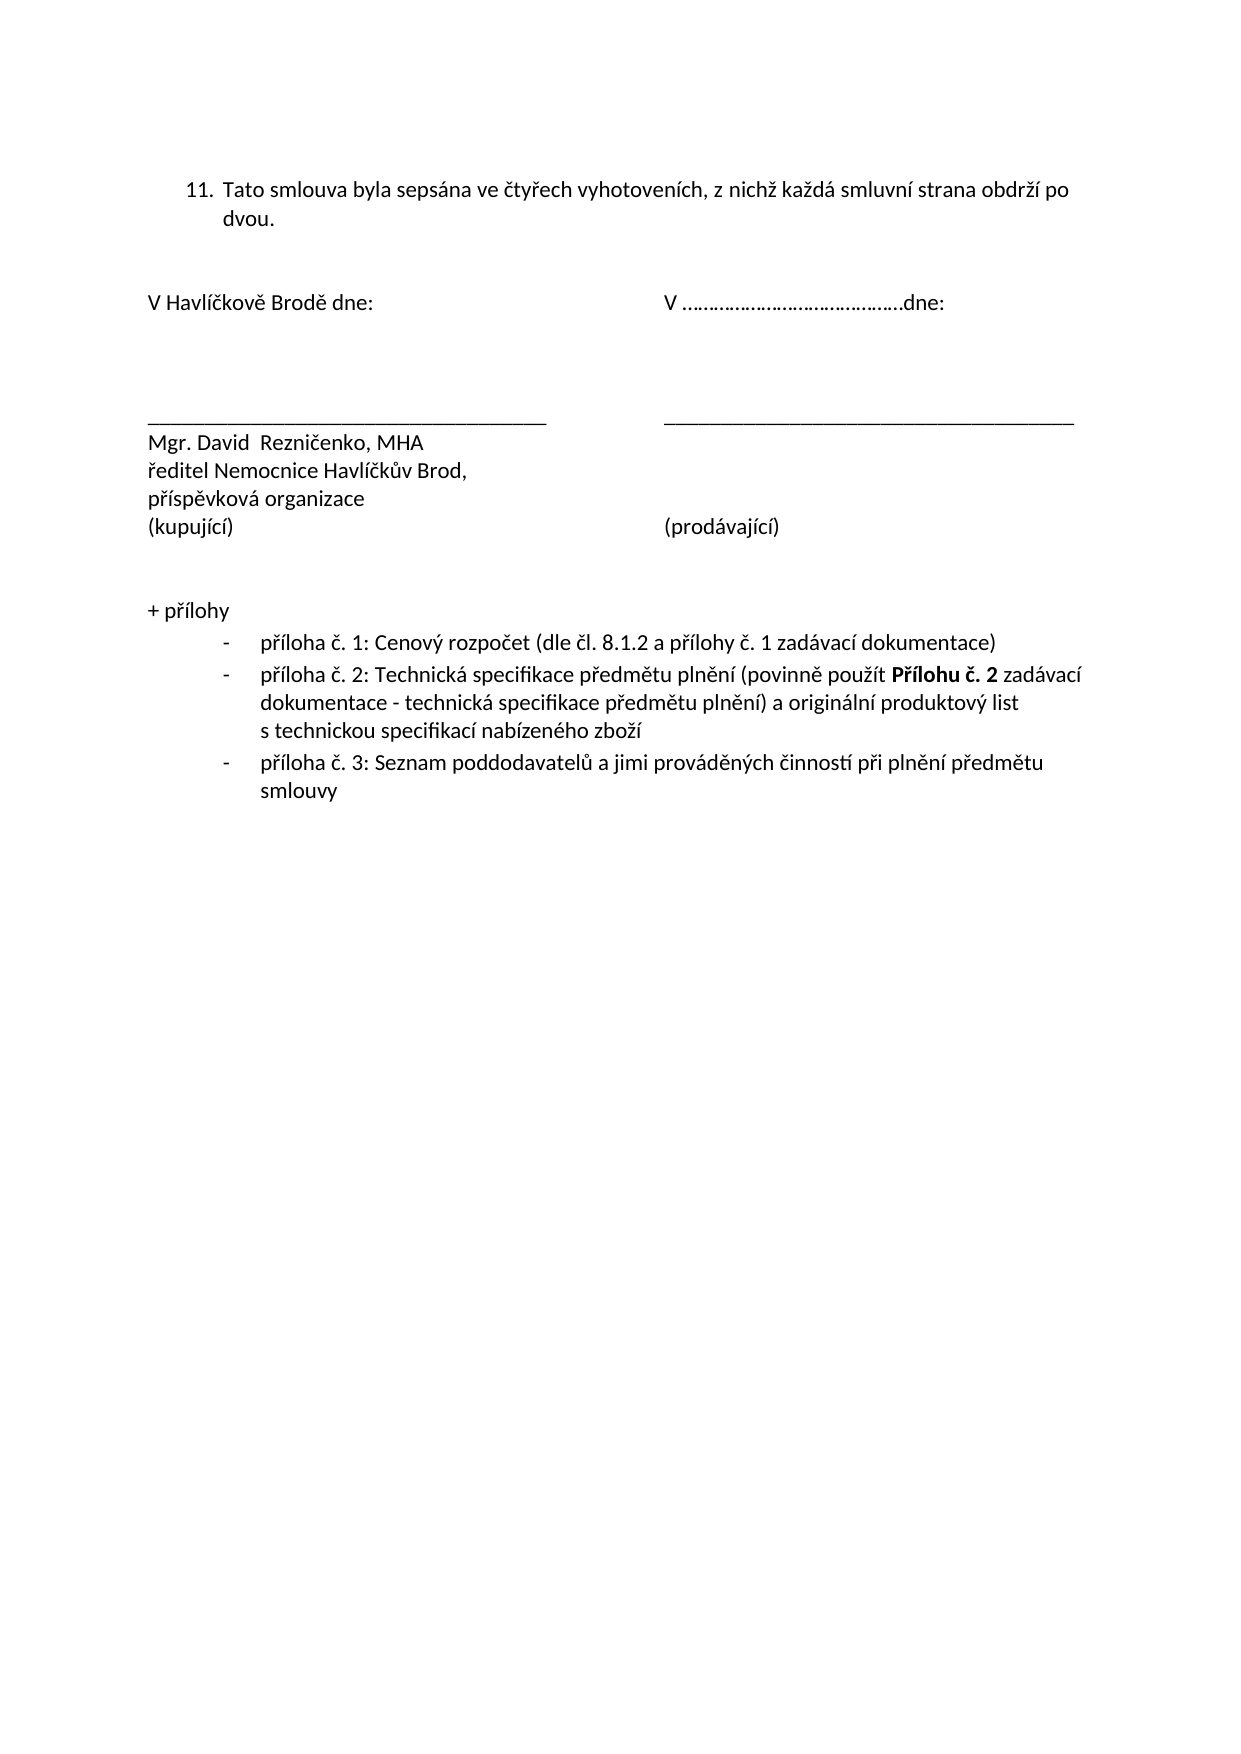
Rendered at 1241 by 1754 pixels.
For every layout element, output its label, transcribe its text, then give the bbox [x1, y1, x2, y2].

list příloha č. 2: Technická specifikace předmětu plnění (povinně použít Přílohu č. 2 zadávací dokumentace - technická specifikace předmětu plnění) a originální produktový list s technickou specifikací nabízeného zboží [223, 660, 1093, 744]
text + přílohy [148, 596, 1093, 624]
list příloha č. 3: Seznam poddodavatelů a jimi prováděných činností při plnění předmětu smlouvy [223, 748, 1093, 804]
list příloha č. 1: Cenový rozpočet (dle čl. 8.1.2 a přílohy č. 1 zadávací dokumentace) [223, 628, 1093, 656]
text V Havlíčkově Brodě dne: V ……………………………………dne: [148, 288, 1093, 316]
text Mgr. David Rezničenko, MHA [148, 428, 1093, 456]
text (kupující) (prodávající) [148, 512, 1093, 540]
text ředitel Nemocnice Havlíčkův Brod, [148, 456, 1093, 484]
list Tato smlouva byla sepsána ve čtyřech vyhotoveních, z nichž každá smluvní strana obdrží po dvou. [185, 176, 1093, 232]
text příspěvková organizace [148, 484, 1093, 512]
text ___________________________________ ____________________________________ [148, 400, 1093, 428]
